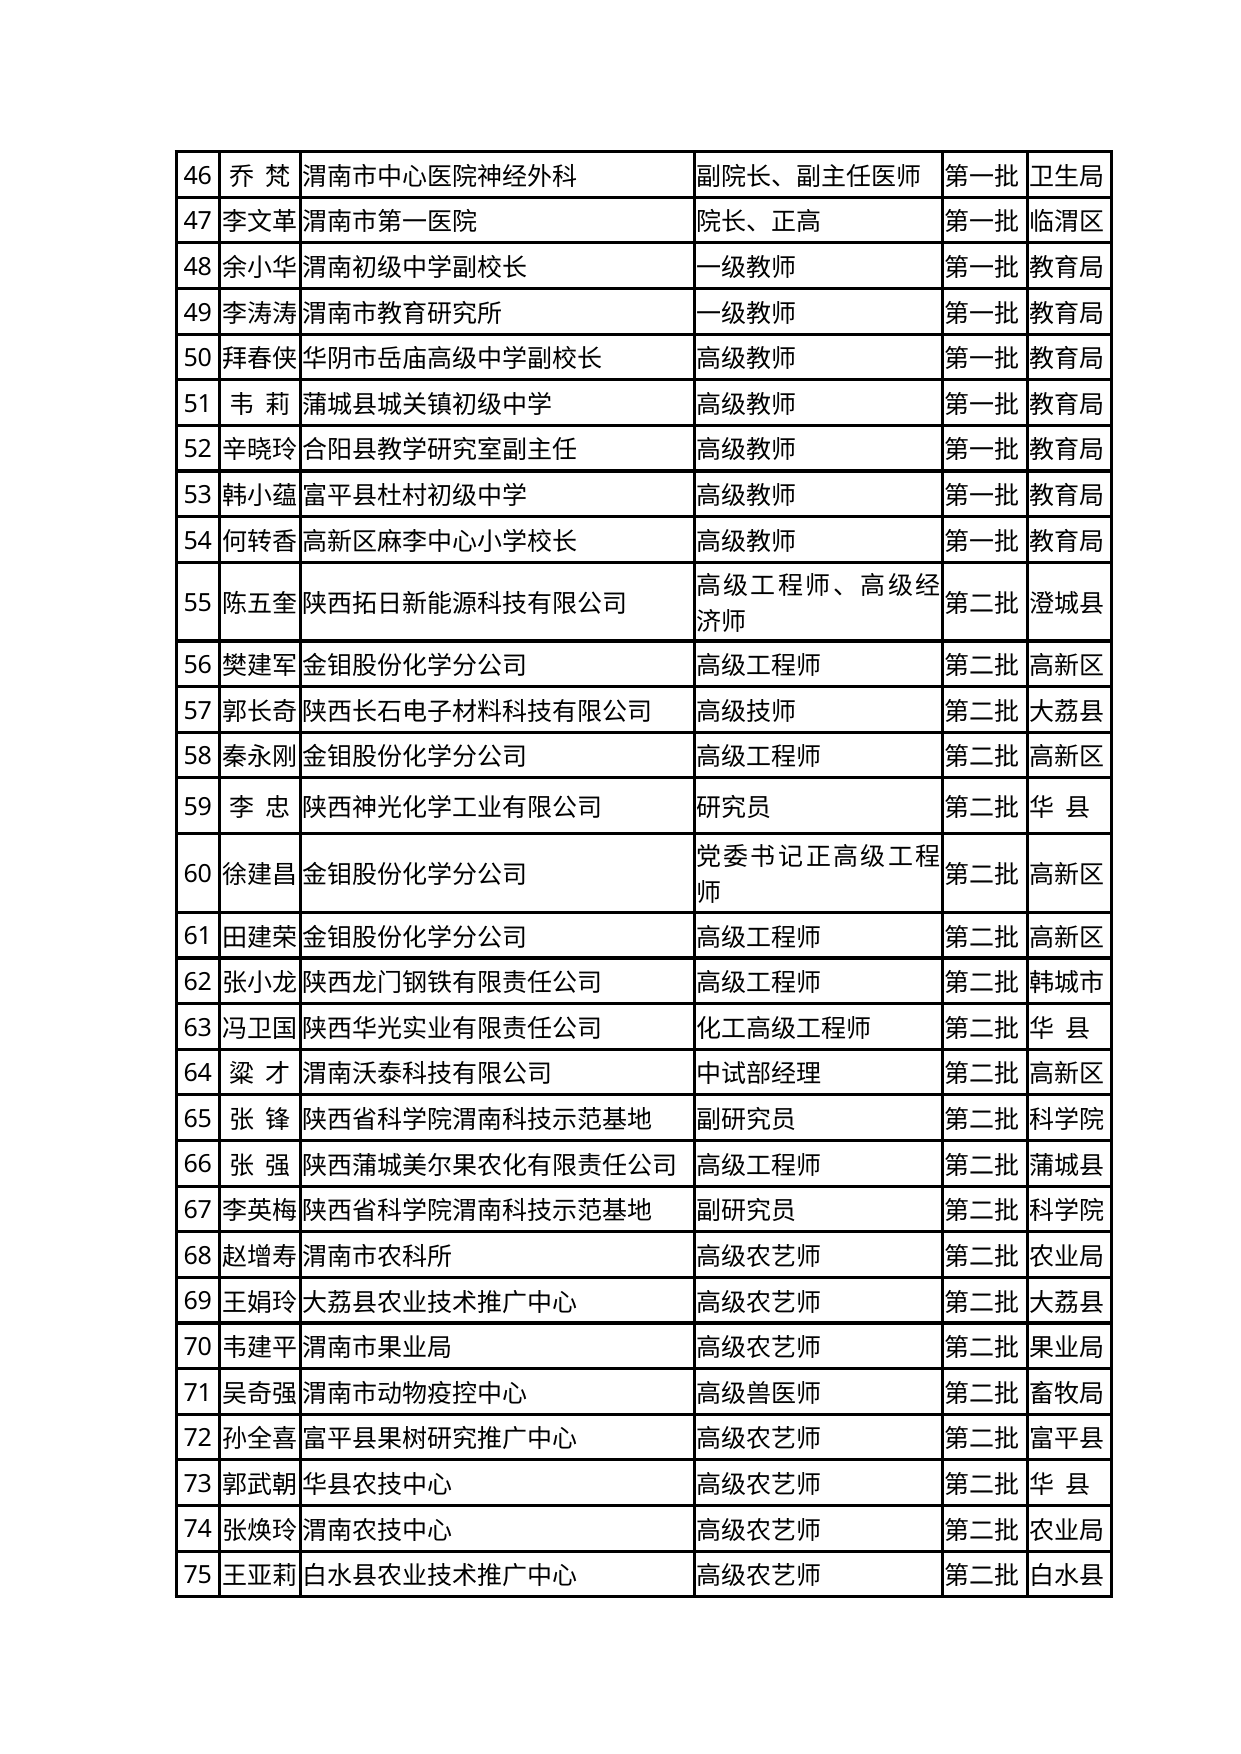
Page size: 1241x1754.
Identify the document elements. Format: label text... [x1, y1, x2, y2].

table_cell 韦建平 [221, 1325, 299, 1367]
table_cell 高级农艺师 [696, 1416, 941, 1458]
table_cell 果业局 [1029, 1325, 1110, 1367]
table_cell 高级教师 [696, 381, 941, 424]
table_cell 张 锋 [221, 1096, 299, 1139]
table_cell 第二批 [944, 1461, 1026, 1504]
table_cell 70 [178, 1325, 218, 1367]
table_cell 韩小蕴 [221, 473, 299, 515]
table_cell 52 [178, 427, 218, 469]
table_cell 澄城县 [1029, 564, 1110, 639]
table_cell 72 [178, 1416, 218, 1458]
table_cell 第二批 [944, 688, 1026, 731]
table_cell 第二批 [944, 779, 1026, 832]
table_cell 徐建昌 [221, 835, 299, 911]
table_cell 高级工程师 [696, 1142, 941, 1184]
table_cell 党委书记正高级工程师 [696, 835, 941, 911]
table_cell 卫生局 [1029, 153, 1110, 196]
table_cell 粱 才 [221, 1051, 299, 1093]
table_cell 第二批 [944, 1142, 1026, 1184]
table_cell 大荔县 [1029, 1279, 1110, 1321]
table_cell 第一批 [944, 518, 1026, 561]
table_cell 第二批 [944, 1507, 1026, 1549]
table_cell 高级兽医师 [696, 1370, 941, 1413]
table_cell 高级工程师、高级经济师 [696, 564, 941, 639]
table_cell 59 [178, 779, 218, 832]
table_cell 樊建军 [221, 643, 299, 685]
table_cell 高新区 [1029, 643, 1110, 685]
table_cell 渭南市农科所 [302, 1233, 693, 1276]
table_cell 富平县果树研究推广中心 [302, 1416, 693, 1458]
table_cell 48 [178, 244, 218, 287]
table_cell 王娟玲 [221, 1279, 299, 1321]
table_cell 46 [178, 153, 218, 196]
table_cell 高新区麻李中心小学校长 [302, 518, 693, 561]
table_cell 高级教师 [696, 427, 941, 469]
table_cell 白水县 [1029, 1553, 1110, 1595]
table_cell 赵增寿 [221, 1233, 299, 1276]
table_cell 秦永刚 [221, 734, 299, 776]
table_cell 大荔县农业技术推广中心 [302, 1279, 693, 1321]
table_cell 高级工程师 [696, 960, 941, 1002]
table_cell 第二批 [944, 1553, 1026, 1595]
table_cell 53 [178, 473, 218, 515]
table_cell 王亚莉 [221, 1553, 299, 1595]
table_cell 陈五奎 [221, 564, 299, 639]
table_cell 金钼股份化学分公司 [302, 734, 693, 776]
table_cell 65 [178, 1096, 218, 1139]
table_cell 61 [178, 914, 218, 956]
table_cell 李文革 [221, 199, 299, 241]
table_cell 71 [178, 1370, 218, 1413]
table_cell 张焕玲 [221, 1507, 299, 1549]
table_cell 54 [178, 518, 218, 561]
table_cell 第二批 [944, 564, 1026, 639]
table_cell 第二批 [944, 1370, 1026, 1413]
table_cell 韦 莉 [221, 381, 299, 424]
table_cell 吴奇强 [221, 1370, 299, 1413]
table_cell 渭南市教育研究所 [302, 290, 693, 332]
table_cell 渭南农技中心 [302, 1507, 693, 1549]
table_cell 张 强 [221, 1142, 299, 1184]
table_cell 副院长、副主任医师 [696, 153, 941, 196]
table_cell 李涛涛 [221, 290, 299, 332]
table_cell 第二批 [944, 1416, 1026, 1458]
table_cell 第一批 [944, 199, 1026, 241]
table_cell 57 [178, 688, 218, 731]
table_cell 高级教师 [696, 473, 941, 515]
table_cell 第二批 [944, 1279, 1026, 1321]
table_cell 63 [178, 1005, 218, 1048]
table_cell 华 县 [1029, 779, 1110, 832]
table_cell 院长、正高 [696, 199, 941, 241]
table_cell 科学院 [1029, 1096, 1110, 1139]
table_cell 第二批 [944, 643, 1026, 685]
table_cell 高新区 [1029, 1051, 1110, 1093]
table_cell 渭南市第一医院 [302, 199, 693, 241]
table_cell 副研究员 [696, 1188, 941, 1230]
table_cell 高级工程师 [696, 734, 941, 776]
table_cell 渭南市果业局 [302, 1325, 693, 1367]
table_cell 62 [178, 960, 218, 1002]
table_cell 高级农艺师 [696, 1461, 941, 1504]
table_cell 高级工程师 [696, 643, 941, 685]
table_cell 华县农技中心 [302, 1461, 693, 1504]
table_cell 蒲城县城关镇初级中学 [302, 381, 693, 424]
table_cell 高新区 [1029, 734, 1110, 776]
table_cell 教育局 [1029, 244, 1110, 287]
table_cell 化工高级工程师 [696, 1005, 941, 1048]
table_cell 高级教师 [696, 336, 941, 378]
table_cell 第二批 [944, 835, 1026, 911]
table_cell 第二批 [944, 914, 1026, 956]
table_cell 大荔县 [1029, 688, 1110, 731]
table_cell 55 [178, 564, 218, 639]
table_cell 田建荣 [221, 914, 299, 956]
table_cell 渭南市中心医院神经外科 [302, 153, 693, 196]
table_cell 郭长奇 [221, 688, 299, 731]
table_cell 69 [178, 1279, 218, 1321]
table_cell 乔 梵 [221, 153, 299, 196]
table_cell 郭武朝 [221, 1461, 299, 1504]
table_cell 冯卫国 [221, 1005, 299, 1048]
table_cell 第二批 [944, 1096, 1026, 1139]
table_cell 66 [178, 1142, 218, 1184]
table_cell 陕西华光实业有限责任公司 [302, 1005, 693, 1048]
table_cell 73 [178, 1461, 218, 1504]
table_cell 高级农艺师 [696, 1233, 941, 1276]
table_cell 第二批 [944, 960, 1026, 1002]
table_cell 高级技师 [696, 688, 941, 731]
table_cell 研究员 [696, 779, 941, 832]
table_cell 渭南市动物疫控中心 [302, 1370, 693, 1413]
table_cell 高级工程师 [696, 914, 941, 956]
table_cell 孙全喜 [221, 1416, 299, 1458]
table_cell 陕西长石电子材料科技有限公司 [302, 688, 693, 731]
table_cell 49 [178, 290, 218, 332]
table_cell 68 [178, 1233, 218, 1276]
table_cell 教育局 [1029, 290, 1110, 332]
table_cell 58 [178, 734, 218, 776]
table_cell 56 [178, 643, 218, 685]
table_cell 陕西神光化学工业有限公司 [302, 779, 693, 832]
table_cell 一级教师 [696, 244, 941, 287]
table_cell 何转香 [221, 518, 299, 561]
table_cell 第二批 [944, 1188, 1026, 1230]
table_cell 75 [178, 1553, 218, 1595]
table_cell 第一批 [944, 244, 1026, 287]
table_cell 第一批 [944, 381, 1026, 424]
table_cell 余小华 [221, 244, 299, 287]
table_cell 华 县 [1029, 1461, 1110, 1504]
table_cell 第一批 [944, 336, 1026, 378]
table_cell 60 [178, 835, 218, 911]
table_cell 第二批 [944, 734, 1026, 776]
table_cell 第一批 [944, 290, 1026, 332]
table_cell 高级农艺师 [696, 1553, 941, 1595]
table_cell 蒲城县 [1029, 1142, 1110, 1184]
table_cell 第二批 [944, 1005, 1026, 1048]
table_cell 第一批 [944, 473, 1026, 515]
table_cell 渭南沃泰科技有限公司 [302, 1051, 693, 1093]
table_cell 陕西拓日新能源科技有限公司 [302, 564, 693, 639]
table_cell 74 [178, 1507, 218, 1549]
table_cell 陕西省科学院渭南科技示范基地 [302, 1096, 693, 1139]
table_cell 第一批 [944, 427, 1026, 469]
table_cell 教育局 [1029, 381, 1110, 424]
table_cell 金钼股份化学分公司 [302, 835, 693, 911]
table_cell 农业局 [1029, 1233, 1110, 1276]
table_cell 50 [178, 336, 218, 378]
table_cell 高新区 [1029, 835, 1110, 911]
table_cell 陕西省科学院渭南科技示范基地 [302, 1188, 693, 1230]
table_cell 教育局 [1029, 473, 1110, 515]
table_cell 陕西龙门钢铁有限责任公司 [302, 960, 693, 1002]
table_cell 第二批 [944, 1325, 1026, 1367]
table_cell 畜牧局 [1029, 1370, 1110, 1413]
table_cell 富平县杜村初级中学 [302, 473, 693, 515]
table_cell 农业局 [1029, 1507, 1110, 1549]
table_cell 渭南初级中学副校长 [302, 244, 693, 287]
table_cell 第二批 [944, 1233, 1026, 1276]
table_cell 辛晓玲 [221, 427, 299, 469]
table_cell 47 [178, 199, 218, 241]
table_cell 李 忠 [221, 779, 299, 832]
table_cell 51 [178, 381, 218, 424]
table_cell 陕西蒲城美尔果农化有限责任公司 [302, 1142, 693, 1184]
table_cell 华阴市岳庙高级中学副校长 [302, 336, 693, 378]
table_cell 高新区 [1029, 914, 1110, 956]
table_cell 副研究员 [696, 1096, 941, 1139]
table_cell 教育局 [1029, 336, 1110, 378]
table_cell 高级教师 [696, 518, 941, 561]
table_cell 中试部经理 [696, 1051, 941, 1093]
table_cell 富平县 [1029, 1416, 1110, 1458]
table_cell 67 [178, 1188, 218, 1230]
table_cell 张小龙 [221, 960, 299, 1002]
table_cell 华 县 [1029, 1005, 1110, 1048]
table_cell 金钼股份化学分公司 [302, 643, 693, 685]
table_cell 临渭区 [1029, 199, 1110, 241]
table_cell 拜春侠 [221, 336, 299, 378]
table_cell 白水县农业技术推广中心 [302, 1553, 693, 1595]
table_cell 科学院 [1029, 1188, 1110, 1230]
table_cell 合阳县教学研究室副主任 [302, 427, 693, 469]
table_cell 64 [178, 1051, 218, 1093]
table_cell 高级农艺师 [696, 1279, 941, 1321]
table_cell 教育局 [1029, 427, 1110, 469]
table_cell 李英梅 [221, 1188, 299, 1230]
table_cell 高级农艺师 [696, 1325, 941, 1367]
table_cell 金钼股份化学分公司 [302, 914, 693, 956]
table_cell 一级教师 [696, 290, 941, 332]
table_cell 教育局 [1029, 518, 1110, 561]
table_cell 第一批 [944, 153, 1026, 196]
table_cell 韩城市 [1029, 960, 1110, 1002]
table_cell 第二批 [944, 1051, 1026, 1093]
table_cell 高级农艺师 [696, 1507, 941, 1549]
